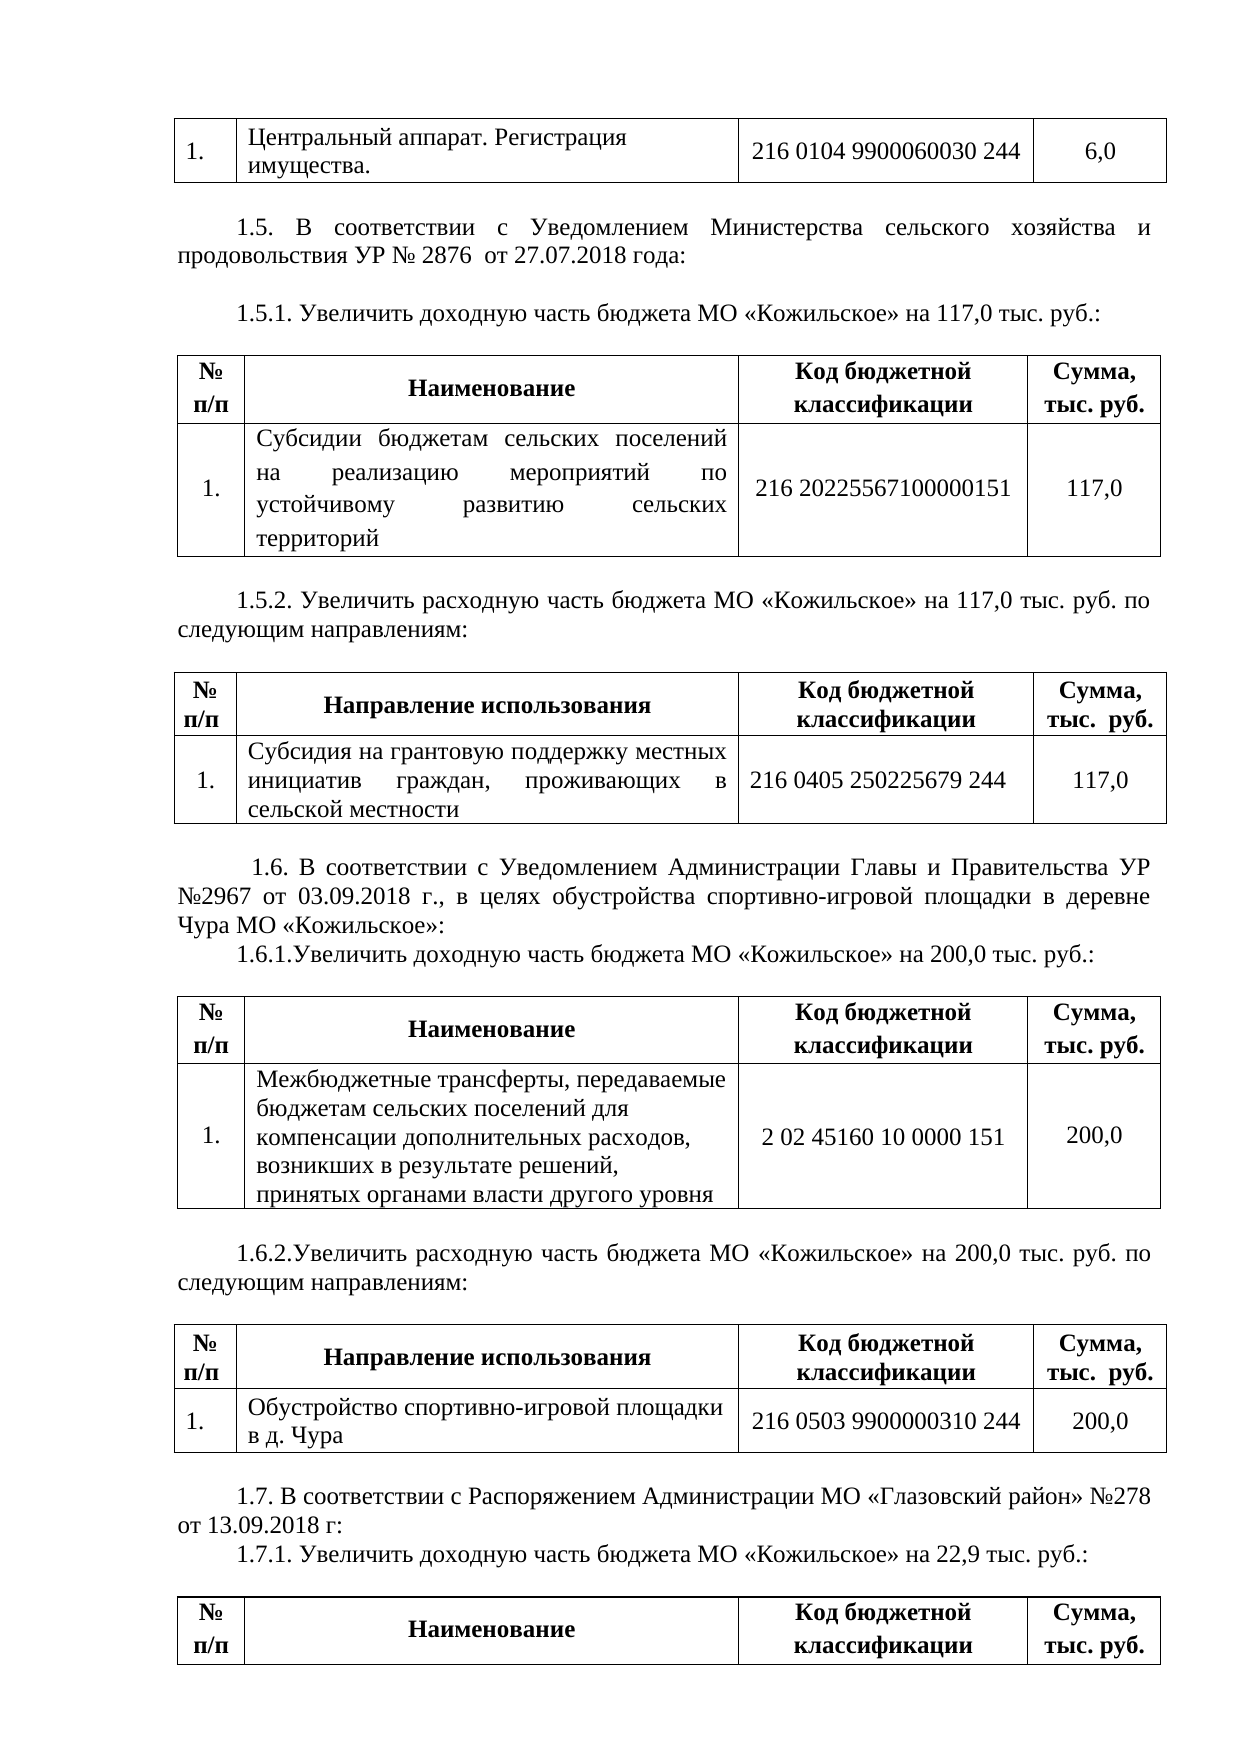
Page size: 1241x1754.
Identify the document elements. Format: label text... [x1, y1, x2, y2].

table_cell 1. [175, 1389, 236, 1452]
table_header Сумма, тыс. руб. [1034, 1325, 1166, 1388]
table_cell 6,0 [1034, 119, 1166, 182]
text 1.7. В соответствии с Распоряжением Администрации МО «Глазовский район» №278 от 13.09.2018 г: [177, 1481, 1152, 1539]
table_cell 216 0405 250225679 244 [739, 736, 1033, 823]
table_cell Субсидии бюджетам сельских поселений на реализацию мероприятий по устойчивому развитию сельских территорий [245, 424, 738, 556]
table_header Наименование [245, 997, 738, 1063]
table_header № п/п [178, 997, 244, 1063]
text 1.7.1. Увеличить доходную часть бюджета МО «Кожильское» на 22,9 тыс. руб.: [177, 1539, 1152, 1568]
table_header Сумма, тыс. руб. [1028, 356, 1160, 422]
table_cell 216 20225567100000151 [739, 424, 1027, 556]
table_header Наименование [245, 1598, 738, 1663]
table_header Код бюджетной классификации [739, 673, 1033, 735]
table_header № п/п [175, 1325, 236, 1388]
table_cell 216 0104 9900060030 244 [739, 119, 1033, 182]
table_cell 200,0 [1028, 1064, 1160, 1208]
table_cell 1. [175, 736, 236, 823]
table_header Сумма, тыс. руб. [1028, 1598, 1160, 1663]
table_cell 1. [178, 1064, 244, 1208]
table_header Сумма, тыс. руб. [1034, 673, 1166, 735]
table_cell 216 0503 9900000310 244 [739, 1389, 1033, 1452]
table_cell Межбюджетные трансферты, передаваемые бюджетам сельских поселений для компенсации дополнительных расходов, возникших в результате решений, принятых органами власти другого уровня [245, 1064, 738, 1208]
table_cell Центральный аппарат. Регистрация имущества. [237, 119, 738, 182]
text 1.6.1.Увеличить доходную часть бюджета МО «Кожильское» на 200,0 тыс. руб.: [177, 939, 1152, 967]
table_header Направление использования [237, 1325, 738, 1388]
table_header Код бюджетной классификации [739, 997, 1027, 1063]
table_header Сумма, тыс. руб. [1028, 997, 1160, 1063]
text 1.5.2. Увеличить расходную часть бюджета МО «Кожильское» на 117,0 тыс. руб. по следующим направлениям: [177, 585, 1152, 643]
table_cell 1. [178, 424, 244, 556]
table_cell 2 02 45160 10 0000 151 [739, 1064, 1027, 1208]
text 1.6.2.Увеличить расходную часть бюджета МО «Кожильское» на 200,0 тыс. руб. по следующим направлениям: [177, 1238, 1152, 1295]
text 1.6. В соответствии с Уведомлением Администрации Главы и Правительства УР №2967 от 03.09.2018 г., в целях обустройства спортивно-игровой площадки в деревне Чура МО «Кожильское»: [177, 852, 1152, 939]
table_header № п/п [175, 673, 236, 735]
table_cell 117,0 [1028, 424, 1160, 556]
table_header № п/п [178, 356, 244, 422]
table_cell Обустройство спортивно-игровой площадки в д. Чура [237, 1389, 738, 1452]
table_header Код бюджетной классификации [739, 1325, 1033, 1388]
table_cell 1. [175, 119, 236, 182]
table_header Наименование [245, 356, 738, 422]
text 1.5.1. Увеличить доходную часть бюджета МО «Кожильское» на 117,0 тыс. руб.: [177, 298, 1152, 327]
text 1.5. В соответствии с Уведомлением Министерства сельского хозяйства и продовольствия УР № 2876 от 27.07.2018 года: [177, 212, 1152, 269]
table_cell 117,0 [1034, 736, 1166, 823]
table_header № п/п [178, 1598, 244, 1663]
table_header Код бюджетной классификации [739, 356, 1027, 422]
table_header Направление использования [237, 673, 738, 735]
table_cell 200,0 [1034, 1389, 1166, 1452]
table_cell Субсидия на грантовую поддержку местных инициатив граждан, проживающих в сельской местности [237, 736, 738, 823]
table_header Код бюджетной классификации [739, 1598, 1027, 1663]
